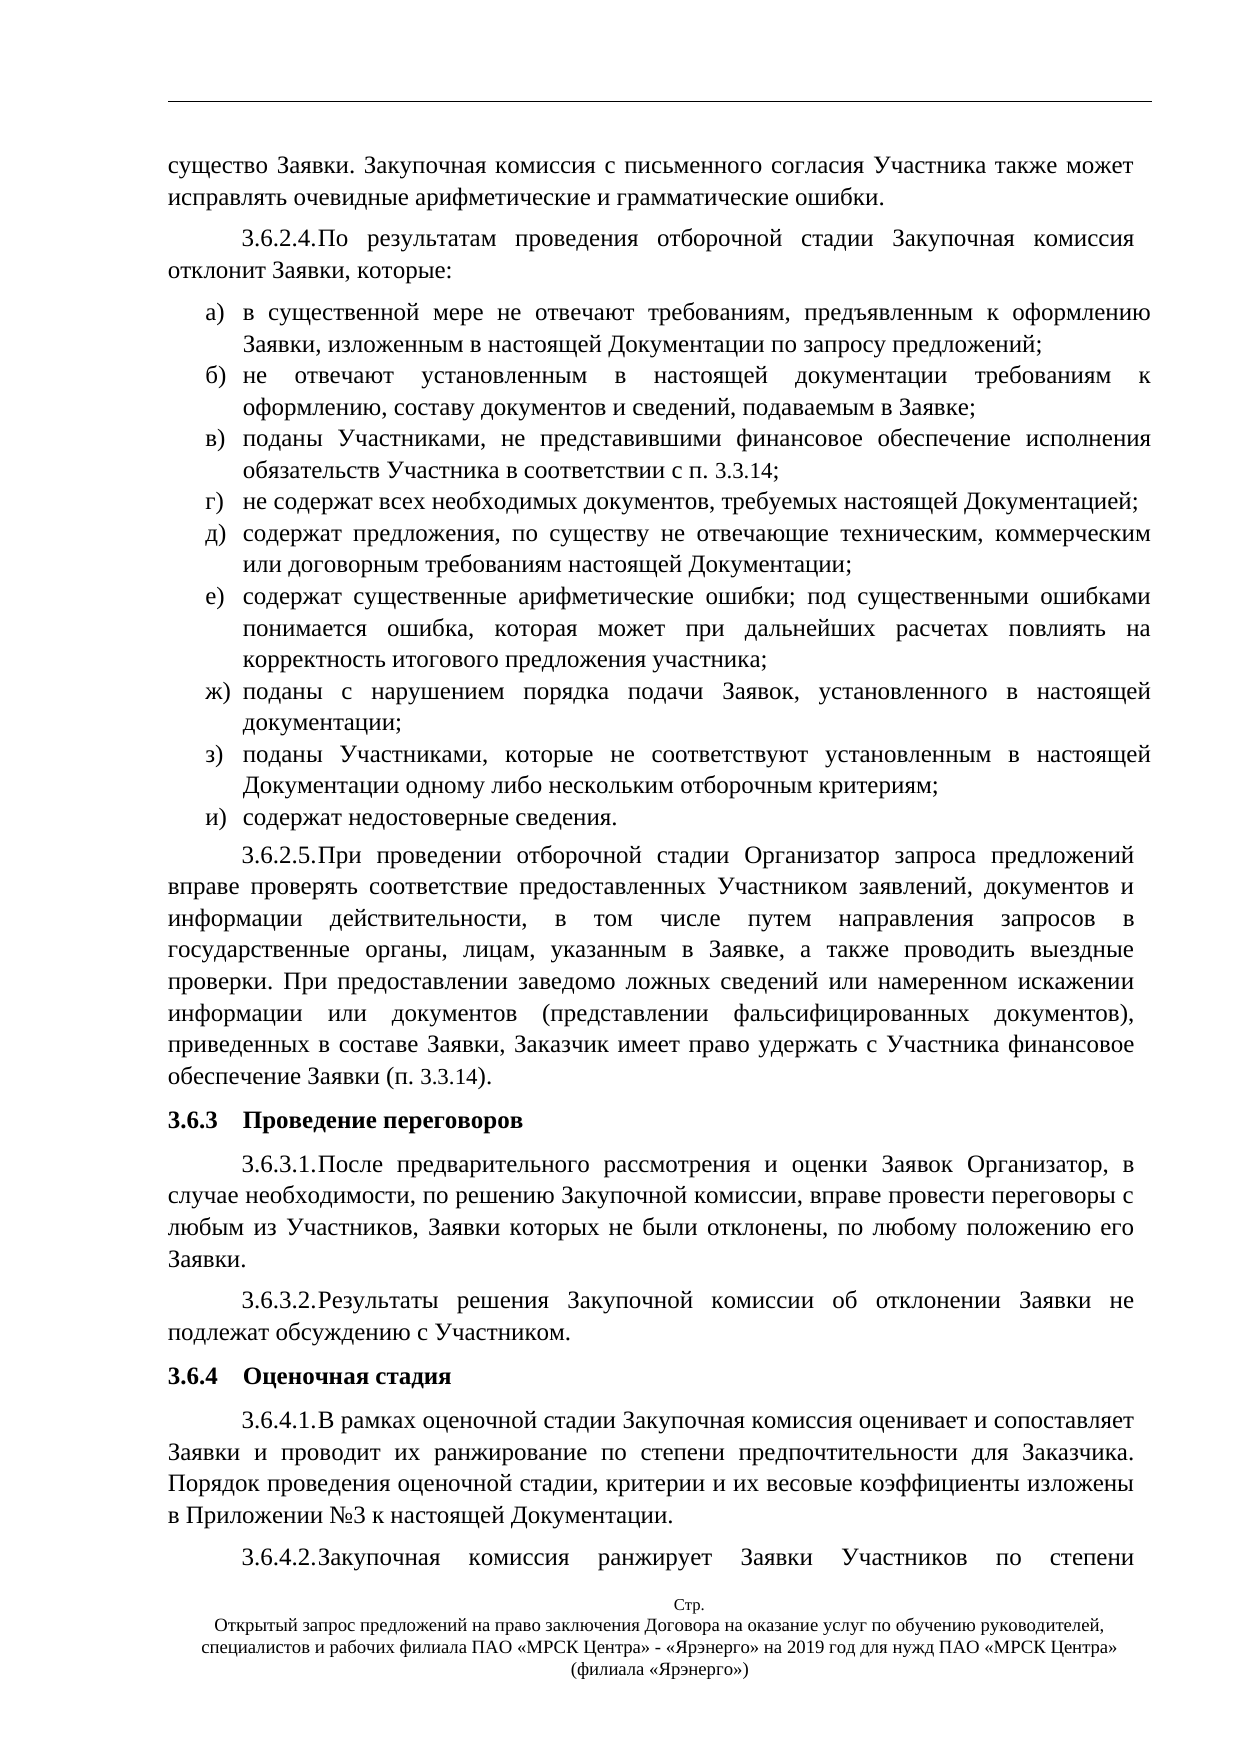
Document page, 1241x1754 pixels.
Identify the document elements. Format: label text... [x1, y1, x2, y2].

list содержат предложения, по существу не отвечающие техническим, коммерческим или договорным требованиям настоящей Документации; [205, 518, 1152, 578]
subtitle Проведение переговоров [168, 1105, 1152, 1134]
list При проведении отборочной стадии Организатор запроса предложений вправе проверять соответствие предоставленных Участником заявлений, документов и информации действительности, в том числе путем направления запросов в государственные органы, лицам, указанным в Заявке, а также проводить выездные проверки. При предоставлении заведомо ложных сведений или намеренном искажении информации или документов (представлении фальсифицированных документов), приведенных в составе Заявки, Заказчик имеет право удержать с Участника финансовое обеспечение Заявки (п. 3.3.14). [168, 840, 1135, 1089]
list поданы Участниками, не представившими финансовое обеспечение исполнения обязательств Участника в соответствии с п. 3.3.14; [205, 423, 1152, 484]
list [168, 1542, 1135, 1571]
list содержат существенные арифметические ошибки; под существенными ошибками понимается ошибка, которая может при дальнейших расчетах повлиять на корректность итогового предложения участника; [205, 581, 1152, 673]
list содержат недостоверные сведения. [205, 802, 1152, 831]
list поданы с нарушением порядка подачи Заявок, установленного в настоящей документации; [205, 676, 1152, 736]
list не отвечают установленным в настоящей документации требованиям к оформлению, составу документов и сведений, подаваемым в Заявке; [205, 360, 1152, 421]
list По результатам проведения отборочной стадии Закупочная комиссия отклонит Заявки, которые: [168, 223, 1135, 284]
list не содержат всех необходимых документов, требуемых настоящей Документацией; [205, 486, 1152, 515]
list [168, 150, 1135, 210]
list В рамках оценочной стадии Закупочная комиссия оценивает и сопоставляет Заявки и проводит их ранжирование по степени предпочтительности для Заказчика. Порядок проведения оценочной стадии, критерии и их весовые коэффициенты изложены в Приложении №3 к настоящей Документации. [168, 1405, 1135, 1529]
subtitle Оценочная стадия [168, 1361, 1152, 1390]
list поданы Участниками, которые не соответствуют установленным в настоящей Документации одному либо нескольким отборочным критериям; [205, 739, 1152, 799]
list в существенной мере не отвечают требованиям, предъявленным к оформлению Заявки, изложенным в настоящей Документации по запросу предложений; [205, 297, 1152, 357]
list Результаты решения Закупочной комиссии об отклонении Заявки не подлежат обсуждению с Участником. [168, 1286, 1135, 1346]
list После предварительного рассмотрения и оценки Заявок Организатор, в случае необходимости, по решению Закупочной комиссии, вправе провести переговоры с любым из Участников, Заявки которых не были отклонены, по любому положению его Заявки. [168, 1149, 1135, 1272]
